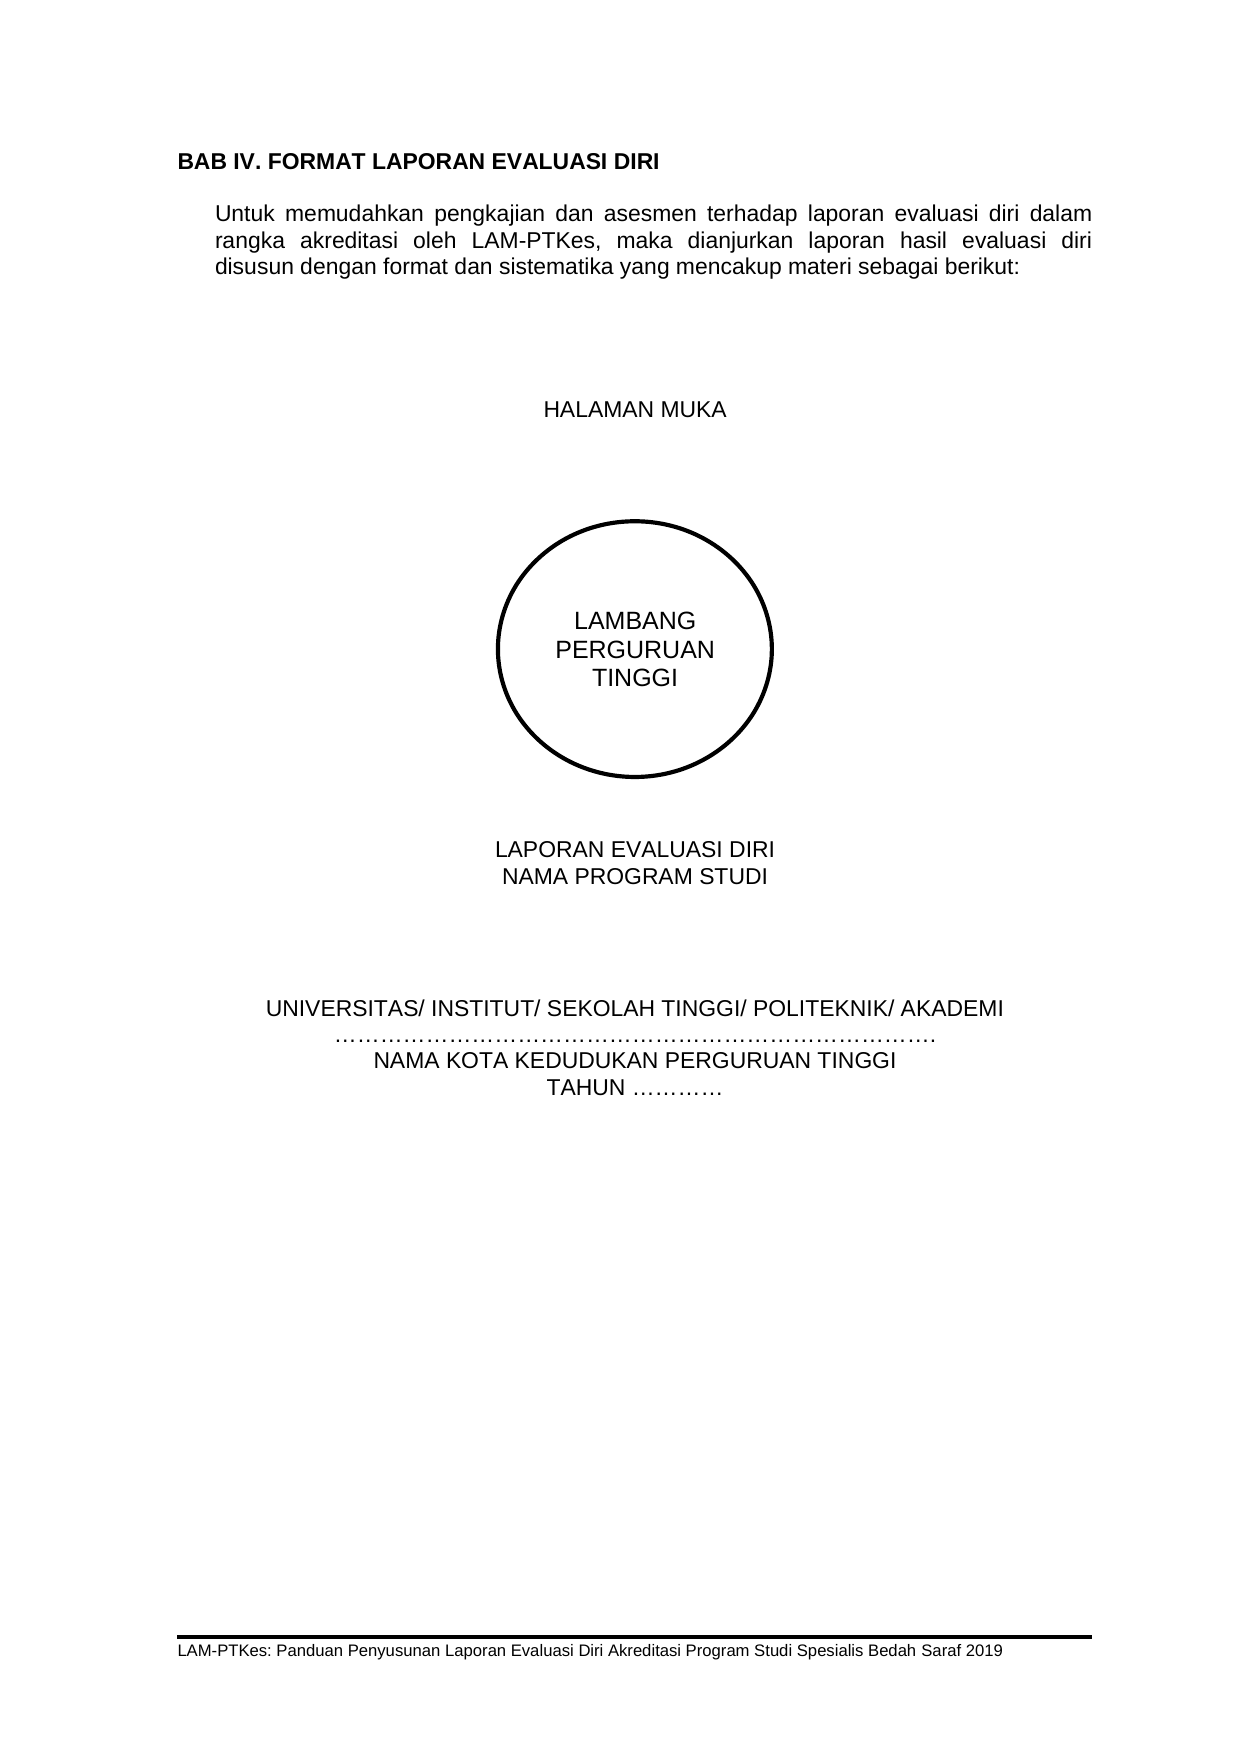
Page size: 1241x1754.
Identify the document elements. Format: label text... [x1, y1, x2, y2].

text HALAMAN MUKA [177, 396, 1092, 422]
text NAMA PROGRAM STUDI [177, 863, 1092, 889]
text UNIVERSITAS/ INSTITUT/ SEKOLAH TINGGI/ POLITEKNIK/ AKADEMI [177, 994, 1092, 1021]
text LAPORAN EVALUASI DIRI [177, 836, 1092, 863]
subtitle BAB IV. FORMAT LAPORAN EVALUASI DIRI [177, 148, 1092, 174]
text ……………………………………………………………………. [177, 1021, 1092, 1047]
text TAHUN ………… [177, 1074, 1092, 1100]
text NAMA KOTA KEDUDUKAN PERGURUAN TINGGI [177, 1047, 1092, 1074]
text Untuk memudahkan pengkajian dan asesmen terhadap laporan evaluasi diri dalam rangka akreditasi oleh LAM-PTKes, maka dianjurkan laporan hasil evaluasi diri disusun dengan format dan sistematika yang mencakup materi sebagai berikut: [215, 200, 1092, 279]
